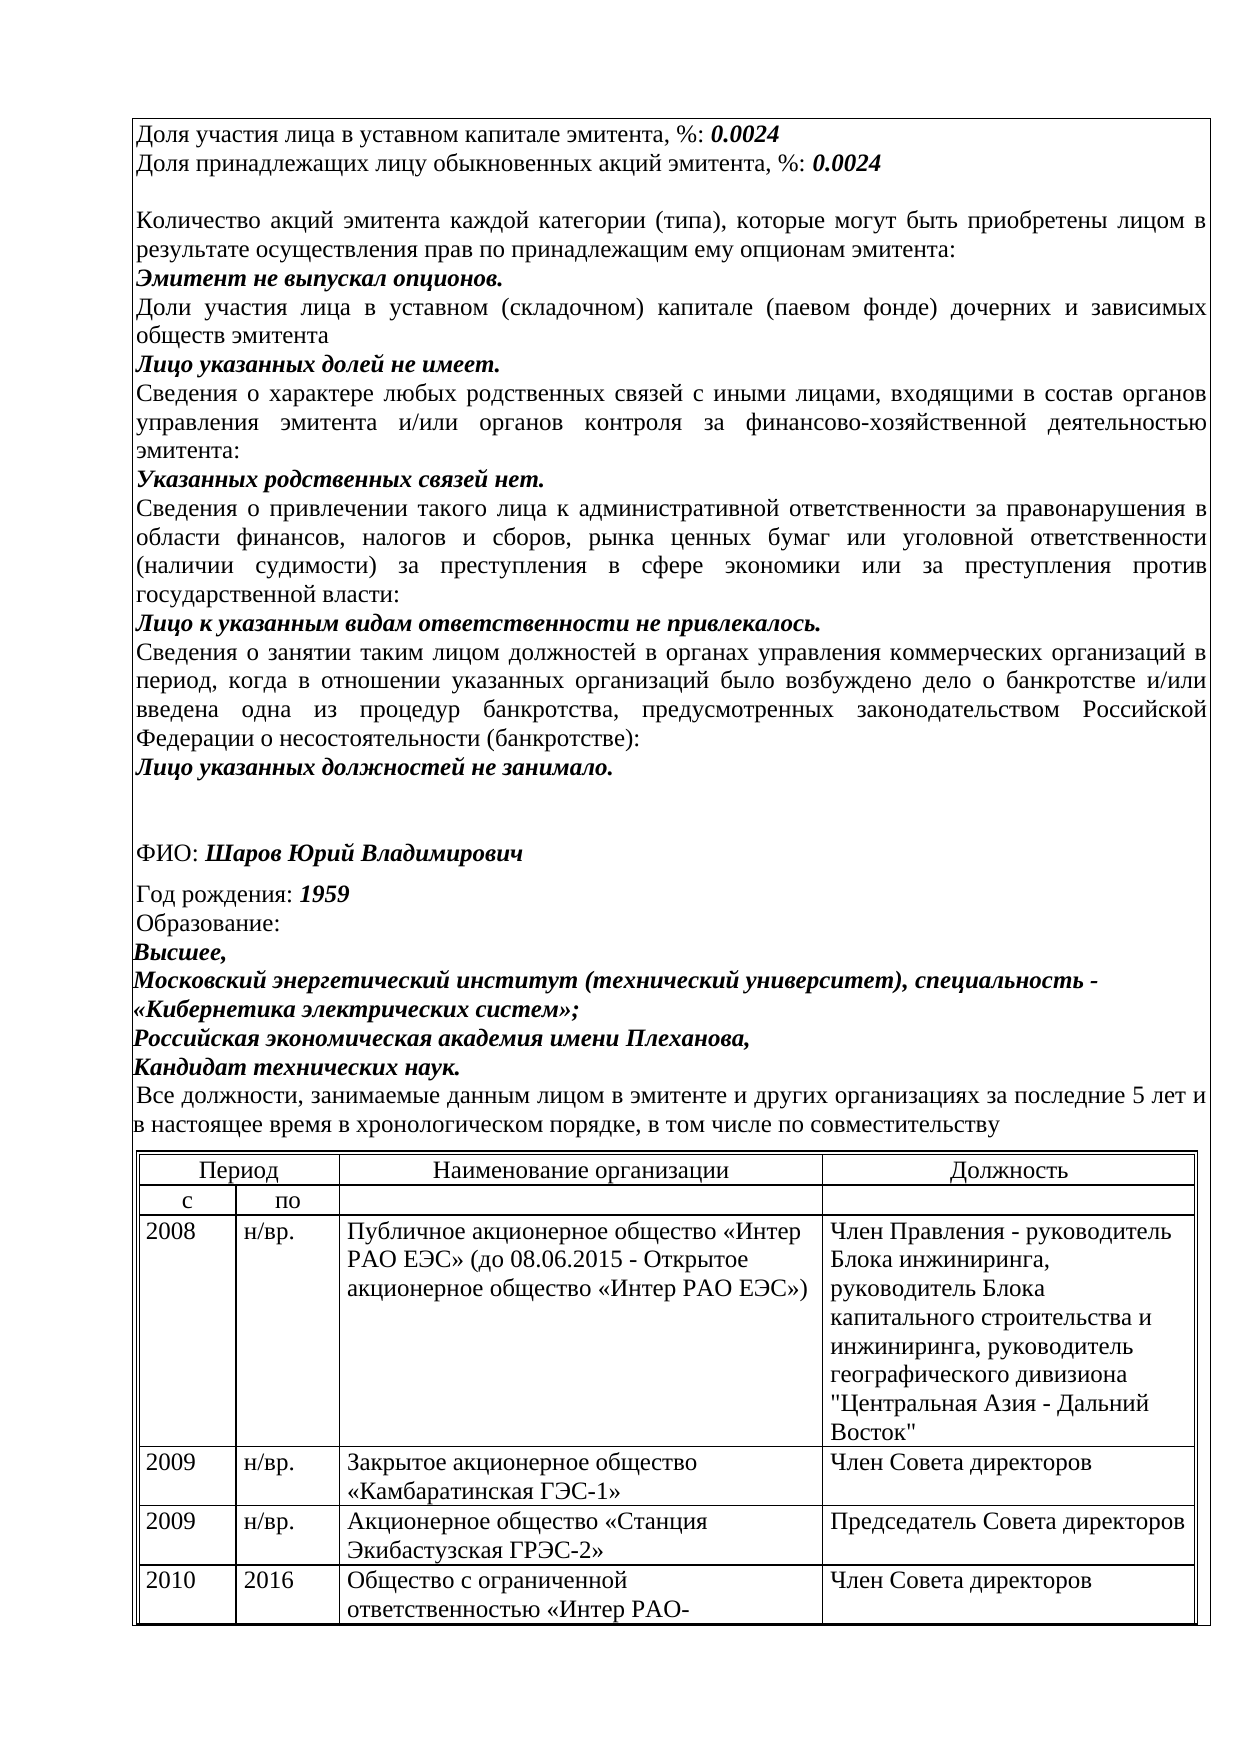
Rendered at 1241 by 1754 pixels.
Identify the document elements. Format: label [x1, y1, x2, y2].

table_cell [133, 119, 1210, 1624]
